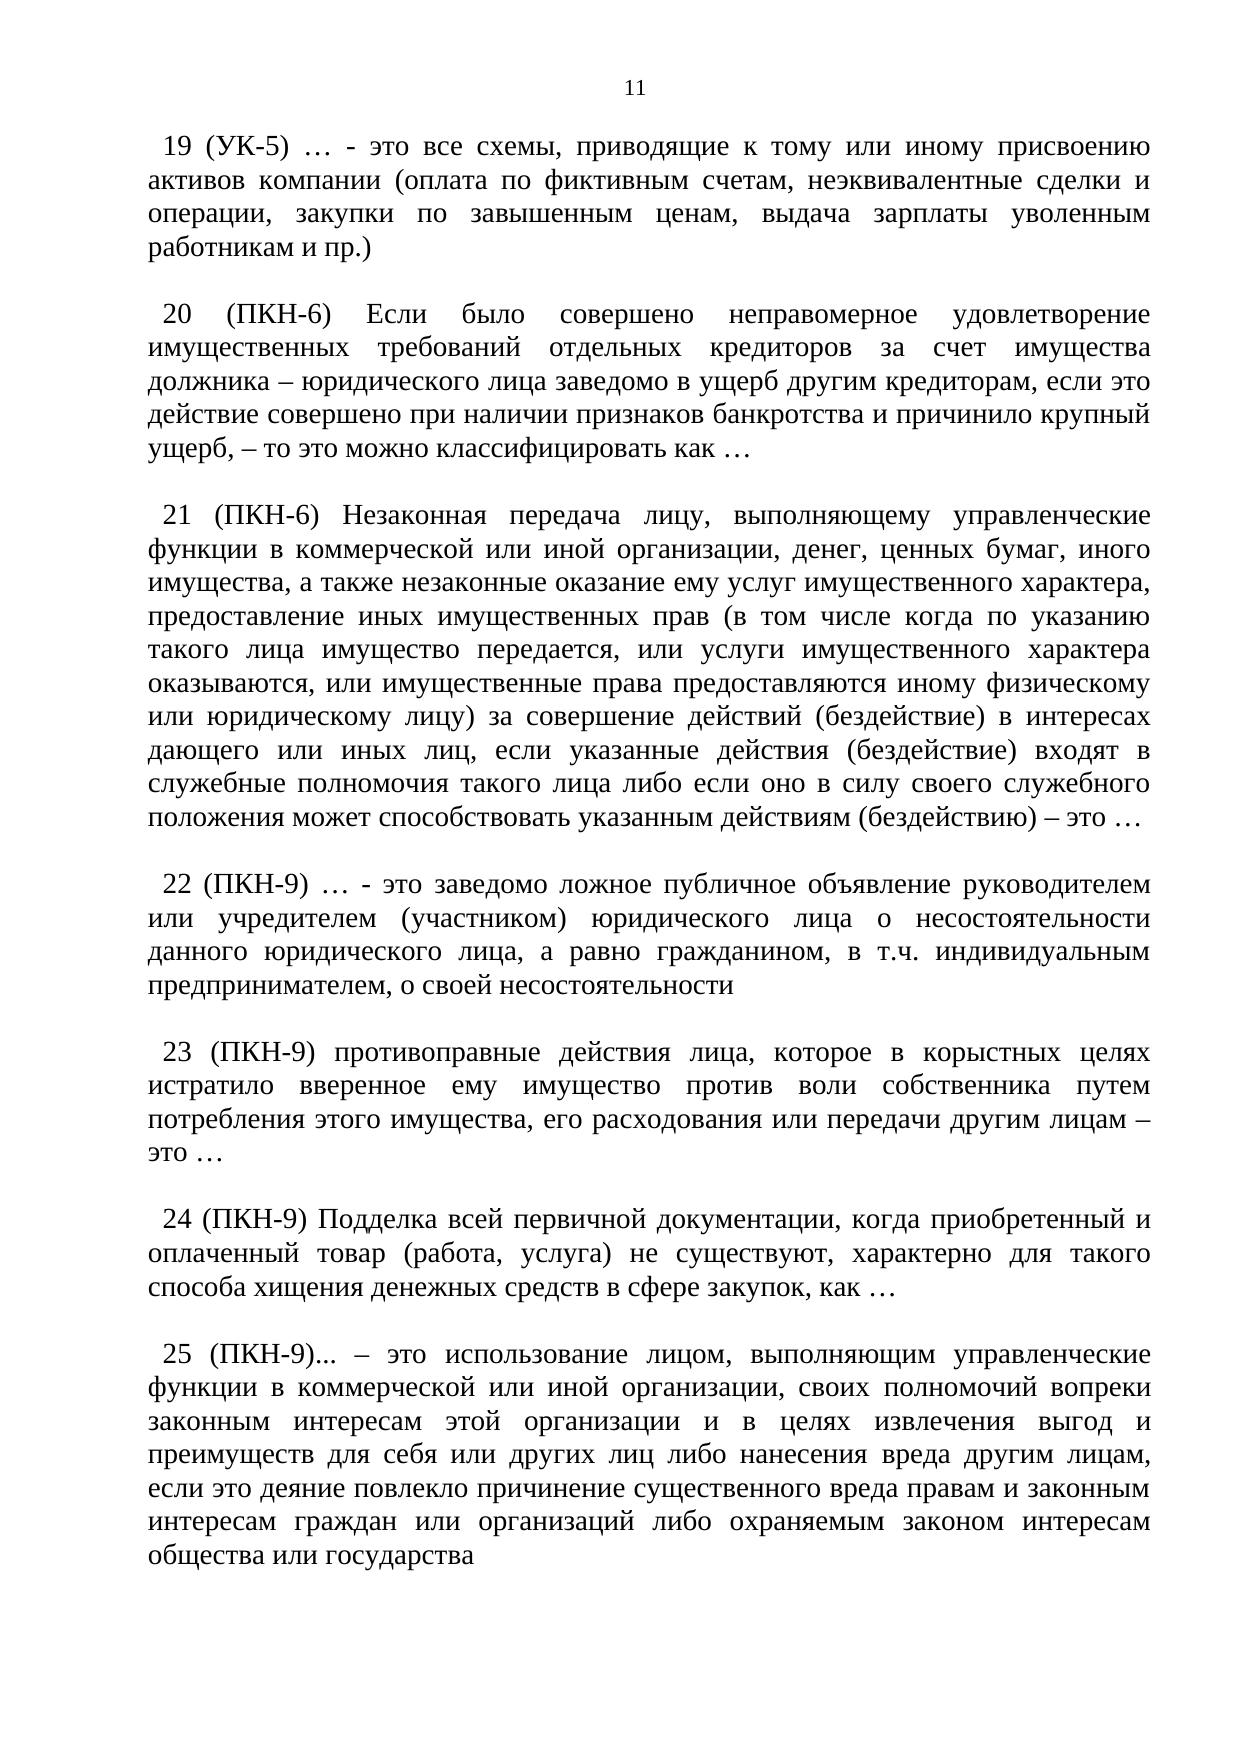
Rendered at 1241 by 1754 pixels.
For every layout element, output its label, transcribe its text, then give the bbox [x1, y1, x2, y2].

text 20 (ПКН-6) Если было совершено неправомерное удовлетворение имущественных требований отдельных кредиторов за счет имущества должника – юридического лица заведомо в ущерб другим кредиторам, если это действие совершено при наличии признаков банкротства и причинило крупный ущерб, – то это можно классифицировать как … [148, 296, 1152, 464]
text 19 (УК-5) … - это все схемы, приводящие к тому или иному присвоению активов компании (оплата по фиктивным счетам, неэквивалентные сделки и операции, закупки по завышенным ценам, выдача зарплаты уволенным работникам и пр.) [148, 128, 1152, 262]
text 23 (ПКН-9) противоправные действия лица, которое в корыстных целях истратило вверенное ему имущество против воли собственника путем потребления этого имущества, его расходования или передачи другим лицам – это … [148, 1034, 1152, 1168]
text 22 (ПКН-9) … - это заведомо ложное публичное объявление руководителем или учредителем (участником) юридического лица о несостоятельности данного юридического лица, а равно гражданином, в т.ч. индивидуальным предпринимателем, о своей несостоятельности [148, 866, 1152, 1000]
text 24 (ПКН-9) Подделка всей первичной документации, когда приобретенный и оплаченный товар (работа, услуга) не существуют, характерно для такого способа хищения денежных средств в сфере закупок, как … [148, 1202, 1152, 1302]
text 25 (ПКН-9)... – это использование лицом, выполняющим управленческие функции в коммерческой или иной организации, своих полномочий вопреки законным интересам этой организации и в целях извлечения выгод и преимуществ для себя или других лиц либо нанесения вреда другим лицам, если это деяние повлекло причинение существенного вреда правам и законным интересам граждан или организаций либо охраняемым законом интересам общества или государства [148, 1336, 1152, 1571]
text 21 (ПКН-6) Незаконная передача лицу, выполняющему управленческие функции в коммерческой или иной организации, денег, ценных бумаг, иного имущества, а также незаконные оказание ему услуг имущественного характера, предоставление иных имущественных прав (в том числе когда по указанию такого лица имущество передается, или услуги имущественного характера оказываются, или имущественные права предоставляются иному физическому или юридическому лицу) за совершение действий (бездействие) в интересах дающего или иных лиц, если указанные действия (бездействие) входят в служебные полномочия такого лица либо если оно в силу своего служебного положения может способствовать указанным действиям (бездействию) – это … [148, 497, 1152, 833]
